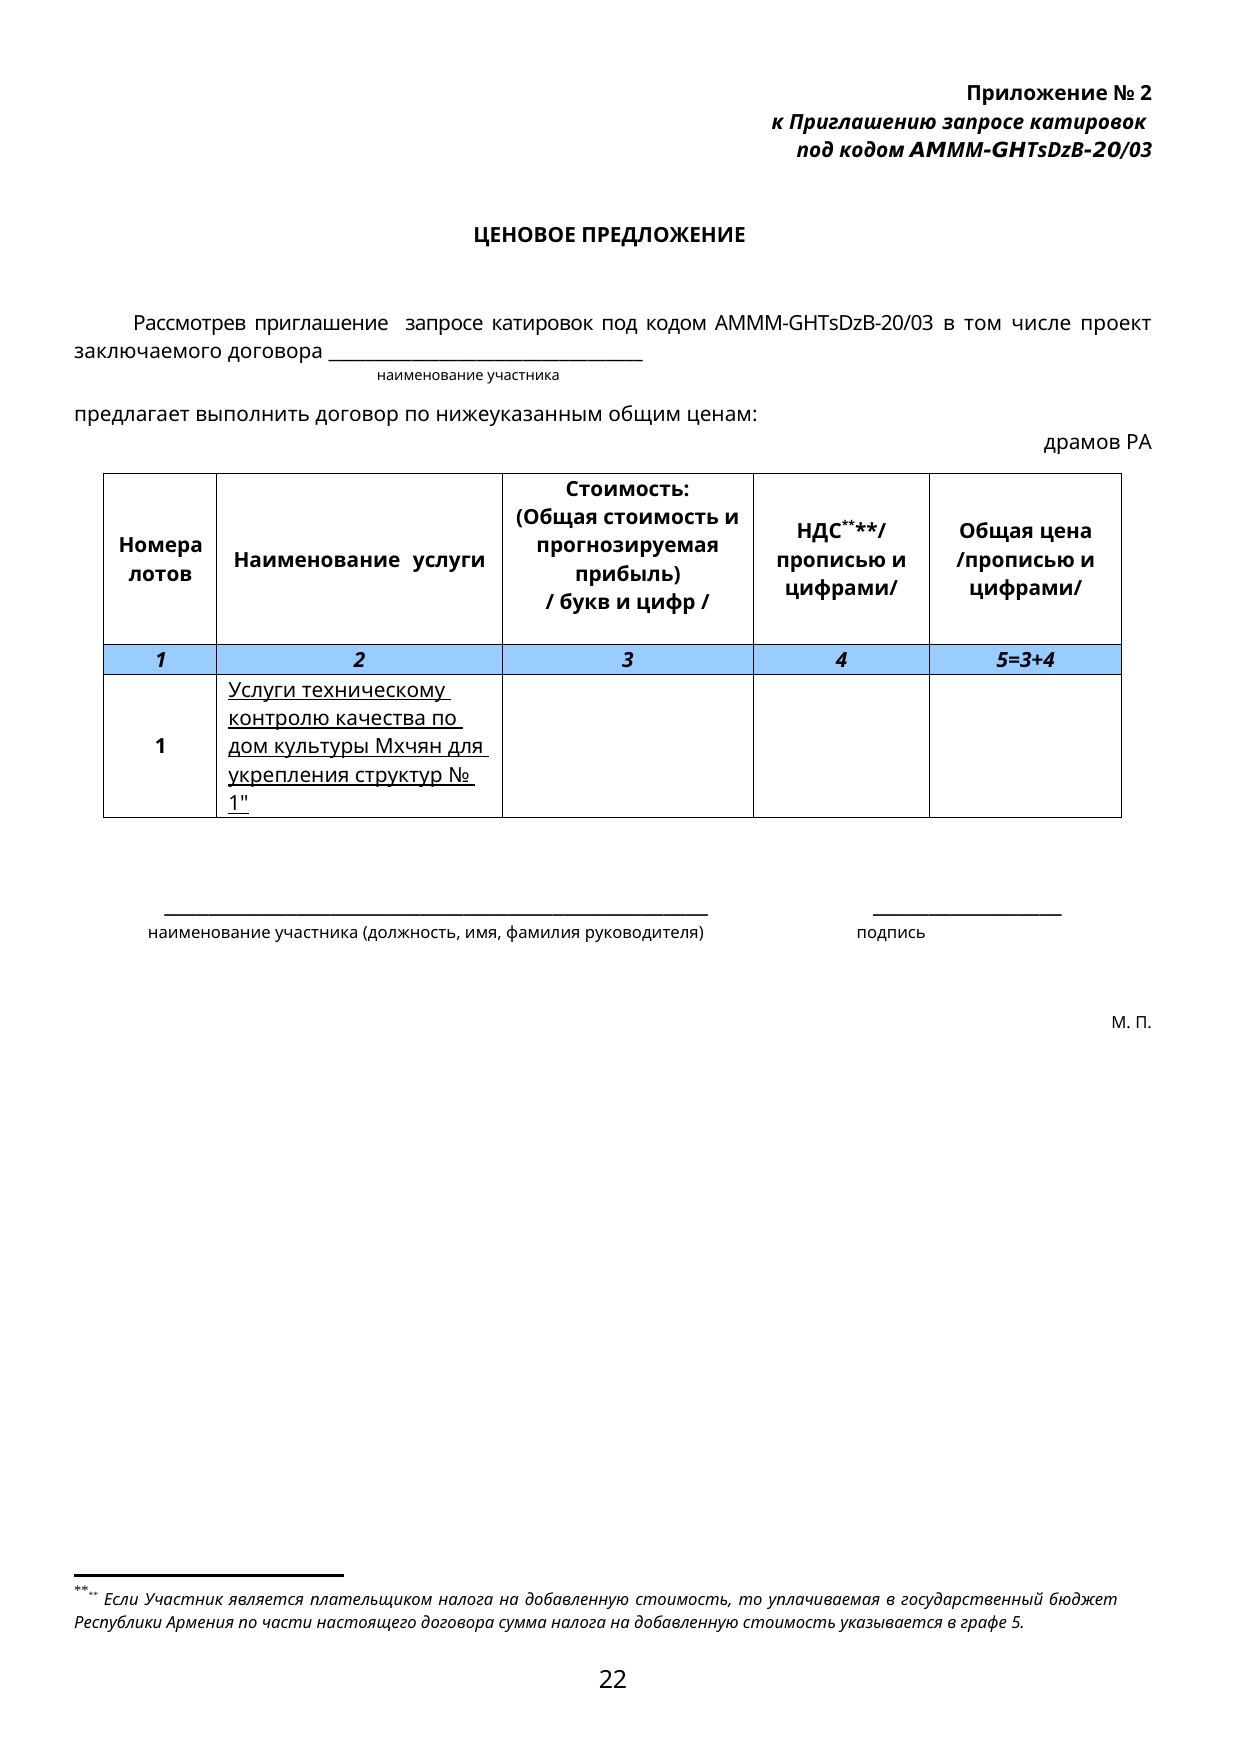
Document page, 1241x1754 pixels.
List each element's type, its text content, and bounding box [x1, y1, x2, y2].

text наименование участника [74, 365, 1152, 399]
table_header Общая цена /прописью и цифрами/ [930, 474, 1121, 644]
text ЦЕНОВОЕ ПРЕДЛОЖЕНИЕ [67, 221, 1152, 249]
table_cell 4 [754, 645, 929, 674]
table_cell 3 [503, 645, 753, 674]
text к Приглашению запросе катировок под кодом AMМM-GHTsDzB-20/03 [74, 107, 1152, 164]
text предлагает выполнить договор по нижеуказанным общим ценам: [74, 399, 1152, 427]
table_header Наименование услуги [217, 474, 502, 644]
text _________________________________________________ _________________ [74, 886, 1152, 920]
table_cell [930, 675, 1121, 817]
text Рассмотрев приглашение запросе катировок под кодом AMМM-GHTsDzB-20/03 в том числе проект заключаемого договора __________________________________ [74, 308, 1152, 365]
text наименование участника (должность, имя, фамилия руководителя) подпись [148, 920, 1152, 943]
table_cell Услуги техническому контролю качества по дом культуры Мхчян для укрепления структур № 1" [217, 675, 502, 817]
text драмов РА [74, 427, 1152, 456]
table_cell 1 [104, 675, 216, 817]
text Приложение № 2 [74, 78, 1152, 107]
text М. П. [74, 1010, 1152, 1033]
table_cell 5=3+4 [930, 645, 1121, 674]
table_header НДС**/прописью и цифрами/ [754, 474, 929, 644]
table_cell [503, 675, 753, 817]
table_header Номера лотов [104, 474, 216, 644]
table_header Стоимость: (Общая стоимость и прогнозируемая прибыль) / букв и цифр / [503, 474, 753, 644]
table_cell 1 [104, 645, 216, 674]
table_cell 2 [217, 645, 502, 674]
table_cell [754, 675, 929, 817]
